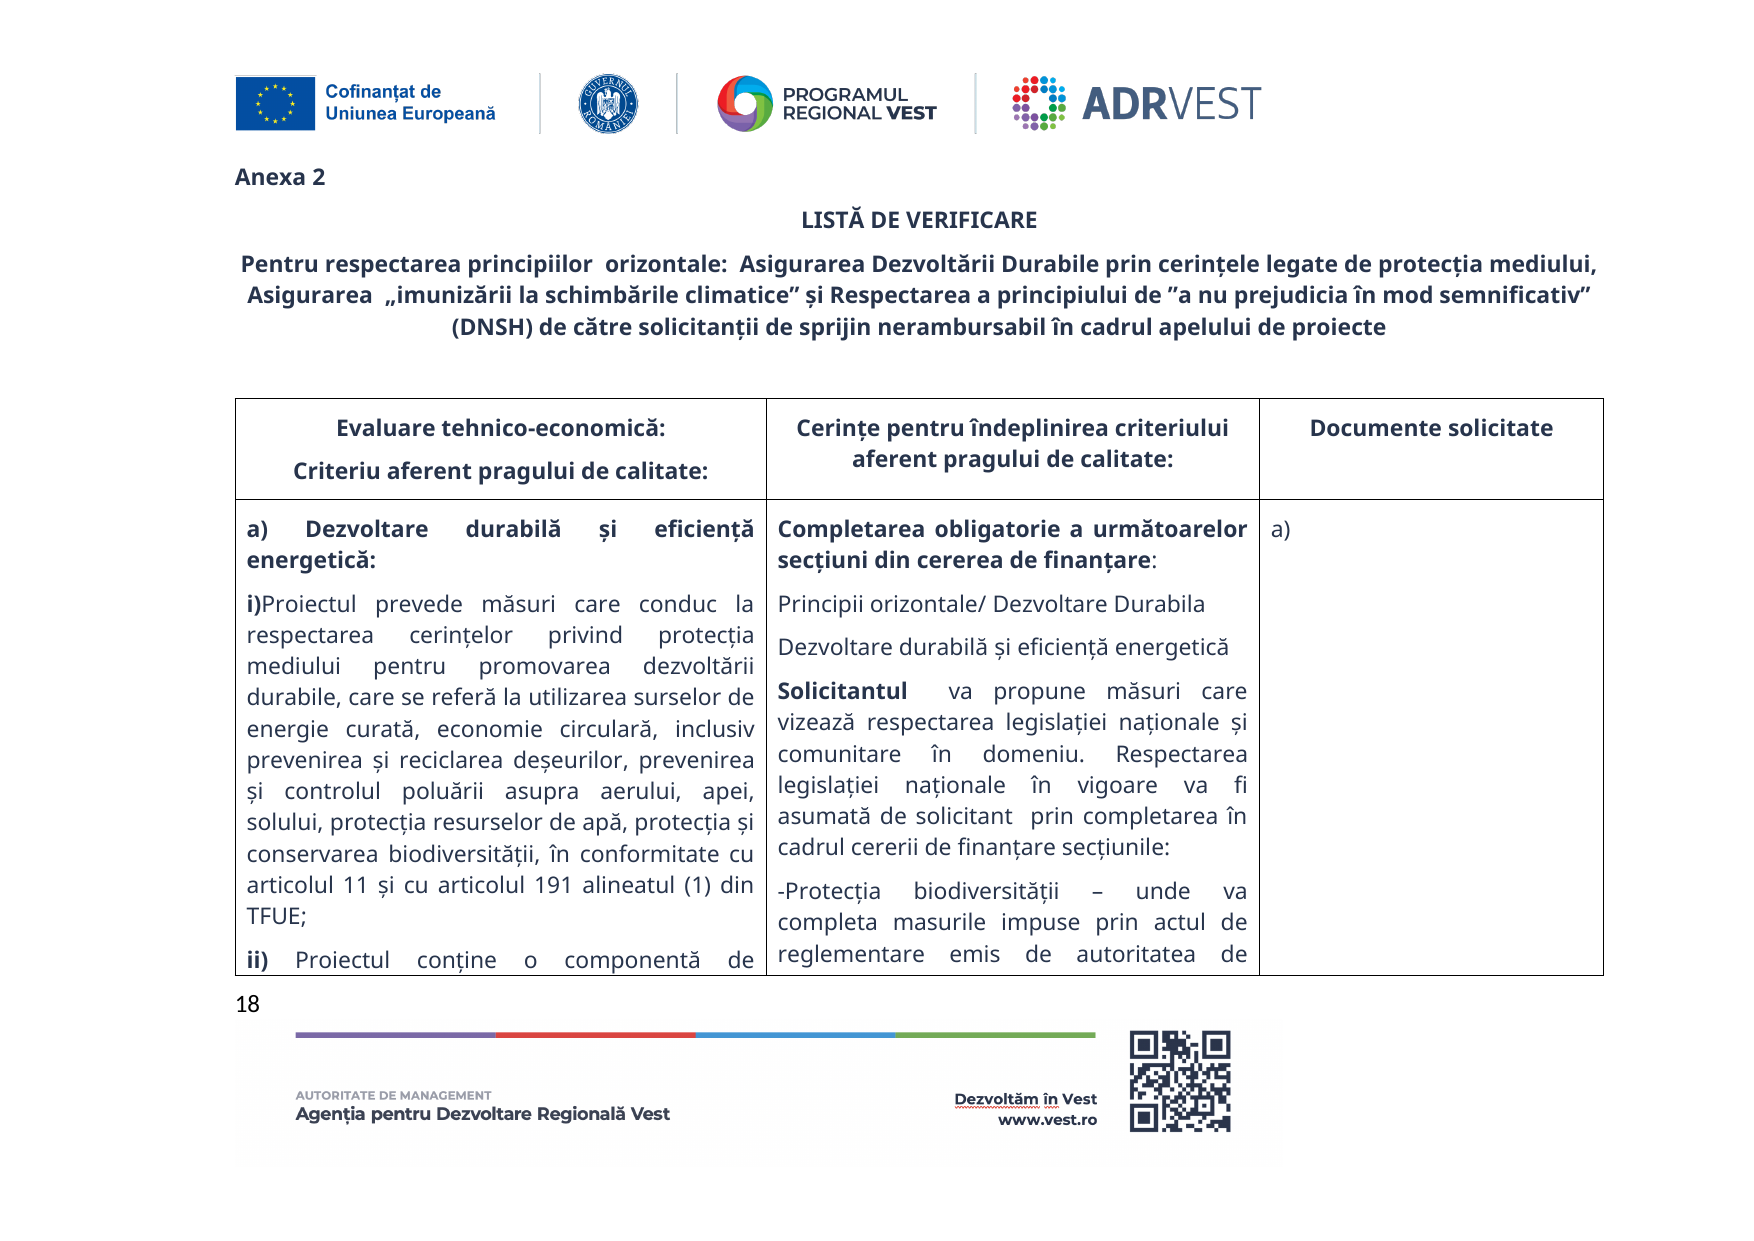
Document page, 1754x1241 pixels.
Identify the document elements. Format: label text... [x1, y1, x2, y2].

text LISTĂ DE VERIFICARE [234, 204, 1604, 236]
table_header Documente solicitate [1260, 399, 1603, 499]
text Pentru respectarea principiilor orizontale: Asigurarea Dezvoltării Durabile prin cerințele legate de protecția mediului, Asigurarea „imunizării la schimbările climatice” și Respectarea a principiului de ”a nu prejudicia în mod semnificativ” (DNSH) de către solicitanții de sprijin nerambursabil în cadrul apelului de proiecte [234, 248, 1604, 342]
table_cell a) [1260, 500, 1603, 975]
table_header Evaluare tehnico-economică: Criteriu aferent pragului de calitate: [236, 399, 766, 499]
picture [234, 73, 1262, 134]
text Anexa 2 [234, 161, 1604, 192]
picture [234, 1019, 1283, 1167]
table_header Cerințe pentru îndeplinirea criteriului aferent pragului de calitate: [767, 399, 1259, 499]
